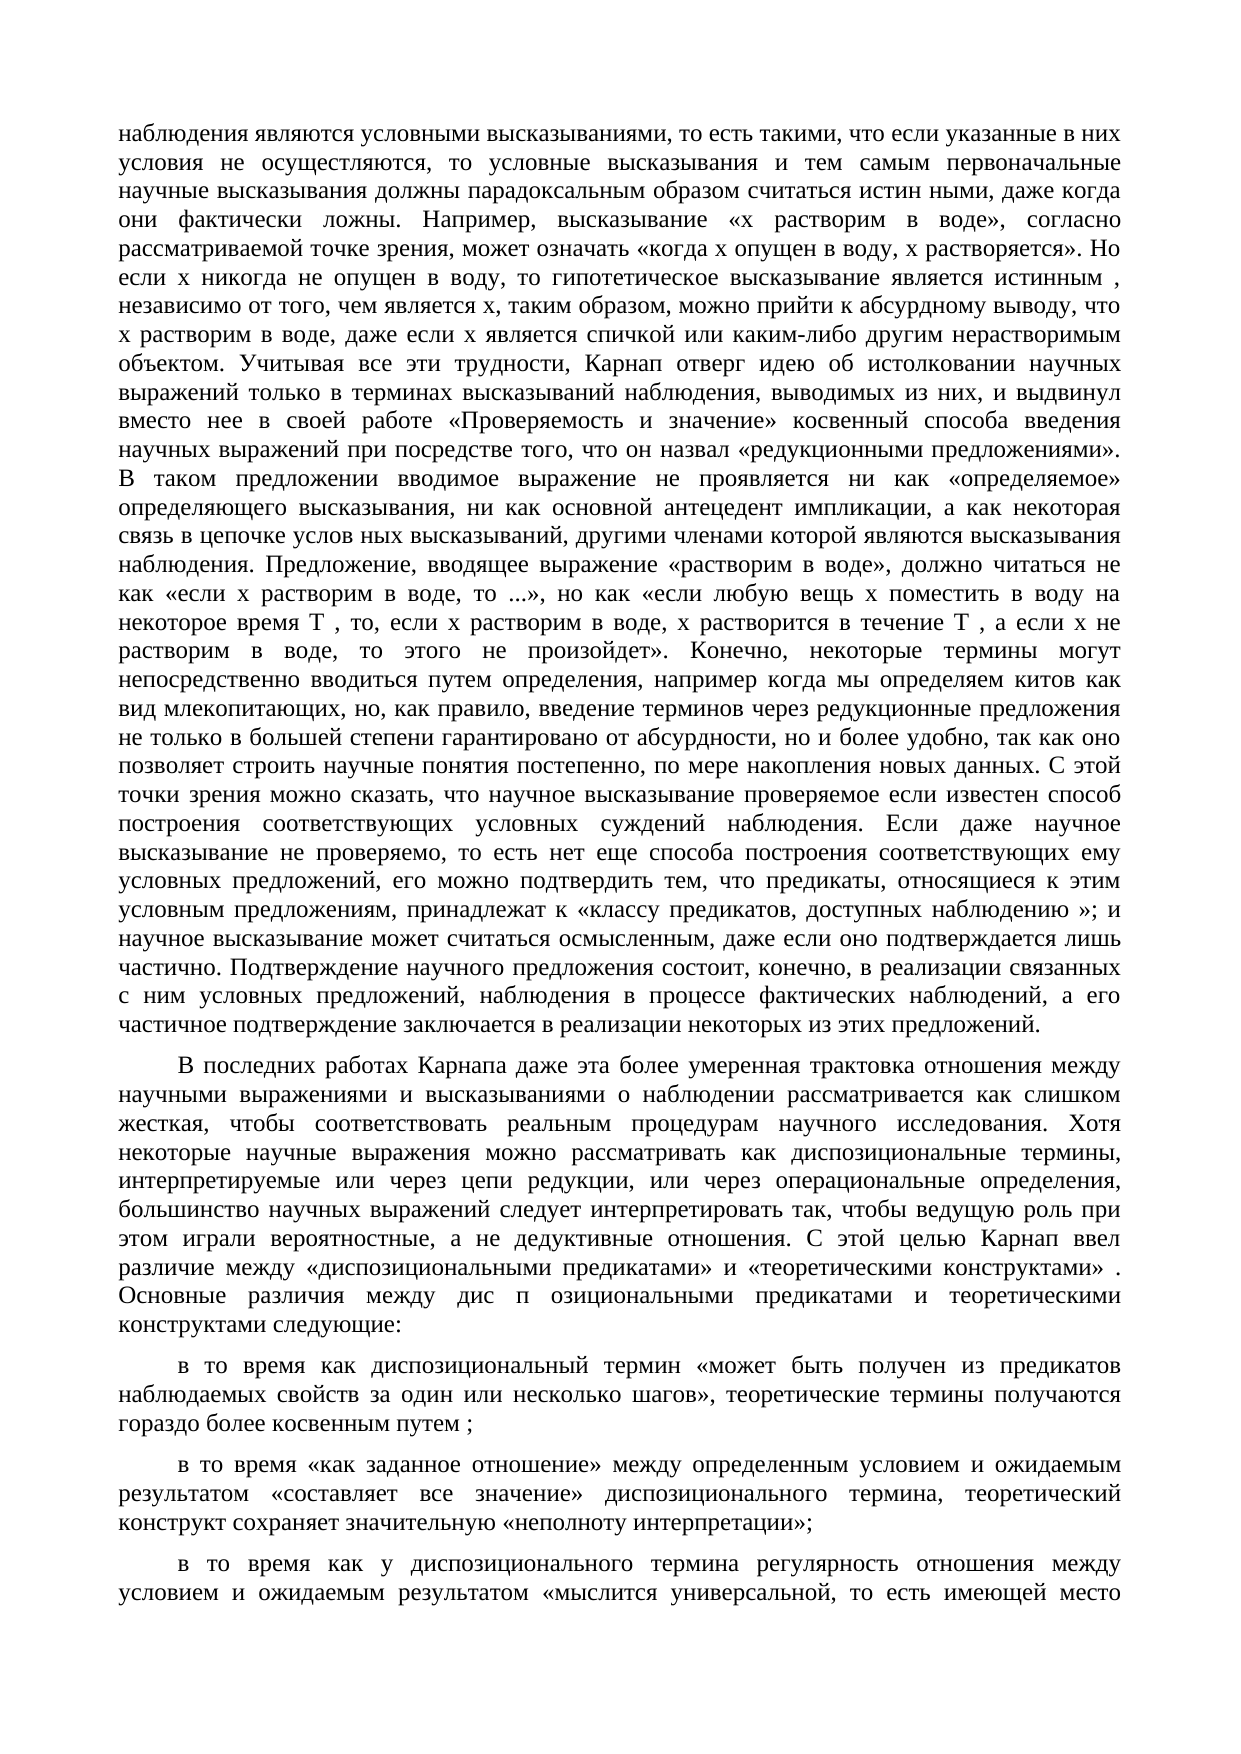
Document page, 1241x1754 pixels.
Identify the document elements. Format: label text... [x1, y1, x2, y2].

text в то время «как заданное отношение» между определенным условием и ожидаемым результатом «составляет все значение» диспозиционального термина, теоретический конструкт сохраняет значительную «неполноту интерпретации»; [118, 1449, 1122, 1536]
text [118, 118, 1122, 1038]
text в то время как диспозициональный термин «может быть получен из предикатов наблюдаемых свойств за один или несколько шагов», теоретические термины получаются гораздо более косвенным путем ; [118, 1351, 1122, 1437]
text В последних работах Карнапа даже эта более умеренная трактовка отношения между научными выражениями и высказываниями о наблюдении рассматривается как слишком жесткая, чтобы соответствовать реальным процедурам научного исследования. Хотя некоторые научные выражения можно рассматривать как диспозициональные термины, интерпретируемые или через цепи редукции, или через операциональные определения, большинство научных выражений следует интерпретировать так, чтобы ведущую роль при этом играли вероятностные, а не дедуктивные отношения. С этой целью Карнап ввел различие между «диспозициональными предикатами» и «теоретическими конструктами» . Основные различия между дис п озициональными предикатами и теоретическими конструктами следующие: [118, 1051, 1122, 1338]
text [118, 1548, 1122, 1606]
